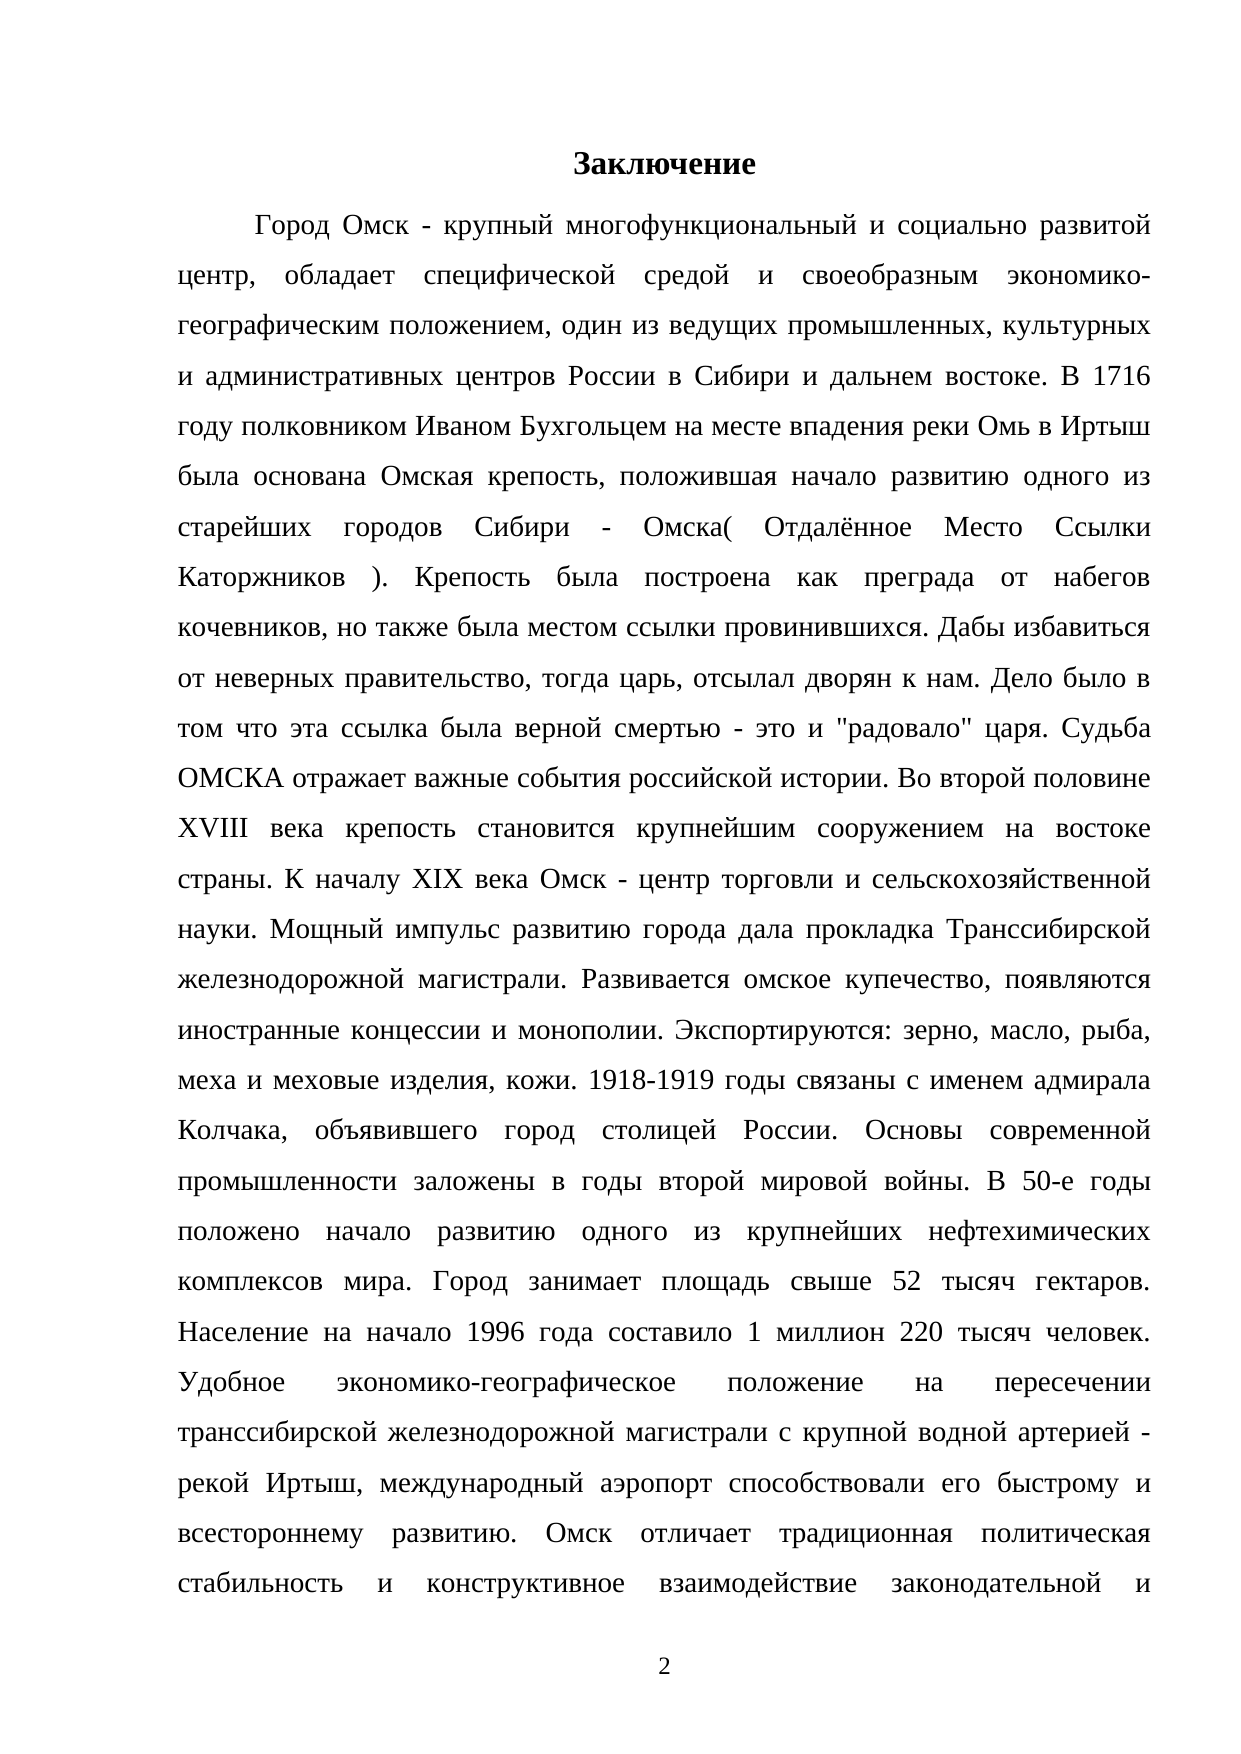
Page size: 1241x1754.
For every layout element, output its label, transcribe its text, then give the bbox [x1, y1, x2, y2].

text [177, 207, 1152, 1599]
subtitle Заключение [177, 143, 1152, 181]
